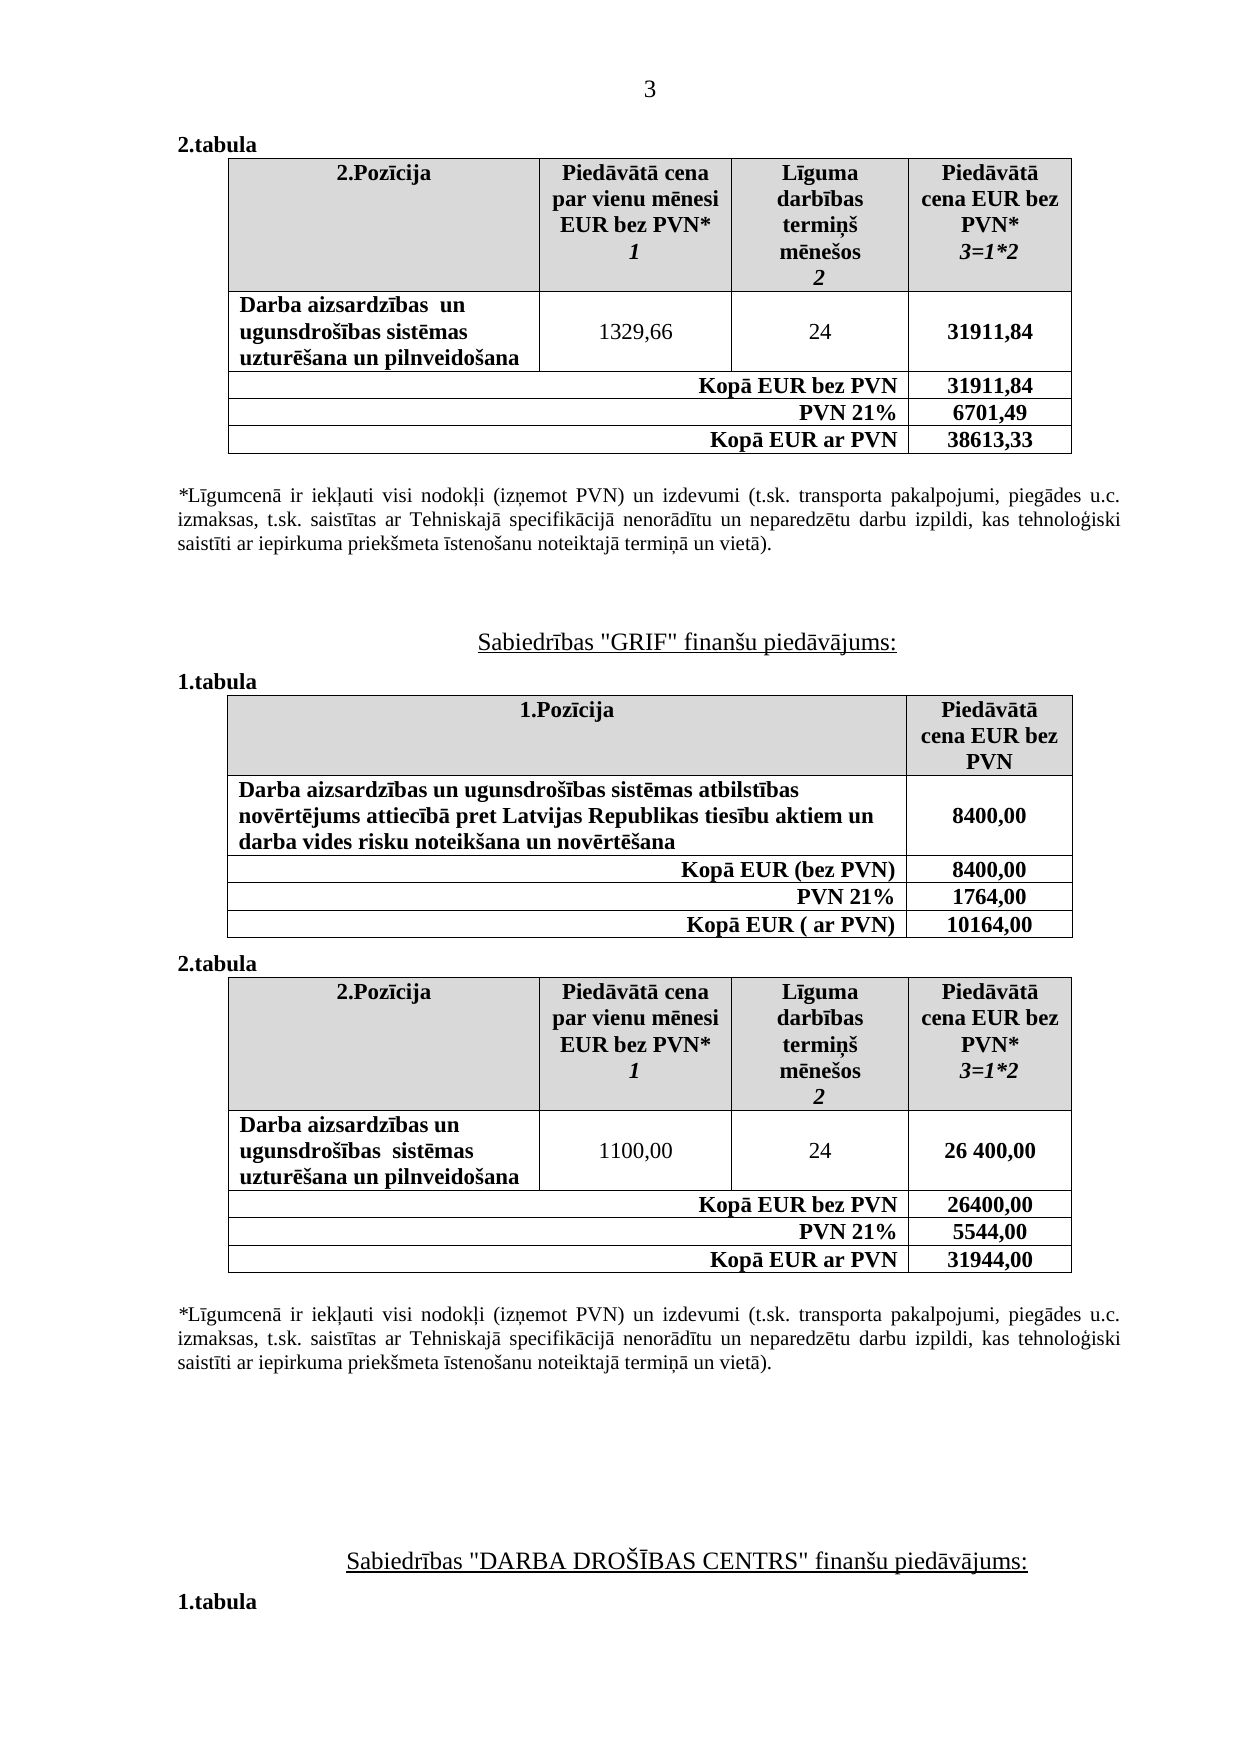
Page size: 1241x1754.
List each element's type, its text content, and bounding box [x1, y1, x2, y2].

table_cell Kopā EUR bez PVN [229, 1191, 908, 1217]
table_cell 24 [732, 1111, 908, 1190]
text Sabiedrības "GRIF" finanšu piedāvājums: [177, 627, 1122, 656]
table_cell 24 [732, 292, 908, 371]
table_cell Kopā EUR ( ar PVN) [228, 911, 906, 937]
table_cell 8400,00 [907, 856, 1072, 882]
text 1.tabula [177, 668, 1121, 694]
table_cell Kopā EUR ar PVN [229, 426, 908, 453]
text 1.tabula [177, 1588, 1121, 1614]
table_header Līguma darbības termiņš mēnešos 2 [732, 159, 908, 291]
text 2.tabula [177, 951, 1121, 977]
table_cell 1329,66 [540, 292, 731, 371]
table_cell PVN 21% [229, 1218, 908, 1244]
table_cell 1764,00 [907, 883, 1072, 909]
table_cell 8400,00 [907, 776, 1072, 855]
table_cell 10164,00 [907, 911, 1072, 937]
table_header Piedāvātā cena par vienu mēnesi EUR bez PVN* 1 [540, 159, 731, 291]
table_cell Darba aizsardzības un ugunsdrošības sistēmas uzturēšana un pilnveidošana [229, 292, 539, 371]
table_header 1.Pozīcija [228, 696, 906, 775]
table_cell Darba aizsardzības un ugunsdrošības sistēmas uzturēšana un pilnveidošana [229, 1111, 539, 1190]
table_cell 38613,33 [909, 426, 1071, 453]
table_cell Kopā EUR (bez PVN) [228, 856, 906, 882]
table_cell Kopā EUR bez PVN [229, 372, 908, 398]
table_cell 1100,00 [540, 1111, 731, 1190]
text *Līgumcenā ir iekļauti visi nodokļi (izņemot PVN) un izdevumi (t.sk. transporta pakalpojumi, piegādes u.c. izmaksas, t.sk. saistītas ar Tehniskajā specifikācijā nenorādītu un neparedzētu darbu izpildi, kas tehnoloģiski saistīti ar iepirkuma priekšmeta īstenošanu noteiktajā termiņā un vietā). [177, 1302, 1122, 1374]
table_cell 31911,84 [909, 372, 1071, 398]
table_header 2.Pozīcija [229, 978, 539, 1110]
text Sabiedrības "DARBA DROŠĪBAS CENTRS" finanšu piedāvājums: [177, 1546, 1122, 1575]
text 2.tabula [177, 131, 1121, 158]
table_cell 31911,84 [909, 292, 1071, 371]
table_cell Darba aizsardzības un ugunsdrošības sistēmas atbilstības novērtējums attiecībā pret Latvijas Republikas tiesību aktiem un darba vides risku noteikšana un novērtēšana [228, 776, 906, 855]
table_cell 31944,00 [909, 1246, 1071, 1272]
table_cell 5544,00 [909, 1218, 1071, 1244]
table_header 2.Pozīcija [229, 159, 539, 291]
table_header Līguma darbības termiņš mēnešos 2 [732, 978, 908, 1110]
table_header Piedāvātā cena EUR bez PVN [907, 696, 1072, 775]
table_cell Kopā EUR ar PVN [229, 1246, 908, 1272]
table_cell 26 400,00 [909, 1111, 1071, 1190]
table_header Piedāvātā cena par vienu mēnesi EUR bez PVN* 1 [540, 978, 731, 1110]
table_header Piedāvātā cena EUR bez PVN* 3=1*2 [909, 159, 1071, 291]
table_cell PVN 21% [229, 399, 908, 425]
table_cell PVN 21% [228, 883, 906, 909]
text *Līgumcenā ir iekļauti visi nodokļi (izņemot PVN) un izdevumi (t.sk. transporta pakalpojumi, piegādes u.c. izmaksas, t.sk. saistītas ar Tehniskajā specifikācijā nenorādītu un neparedzētu darbu izpildi, kas tehnoloģiski saistīti ar iepirkuma priekšmeta īstenošanu noteiktajā termiņā un vietā). [177, 483, 1122, 555]
table_header Piedāvātā cena EUR bez PVN* 3=1*2 [909, 978, 1071, 1110]
table_cell 26400,00 [909, 1191, 1071, 1217]
table_cell 6701,49 [909, 399, 1071, 425]
